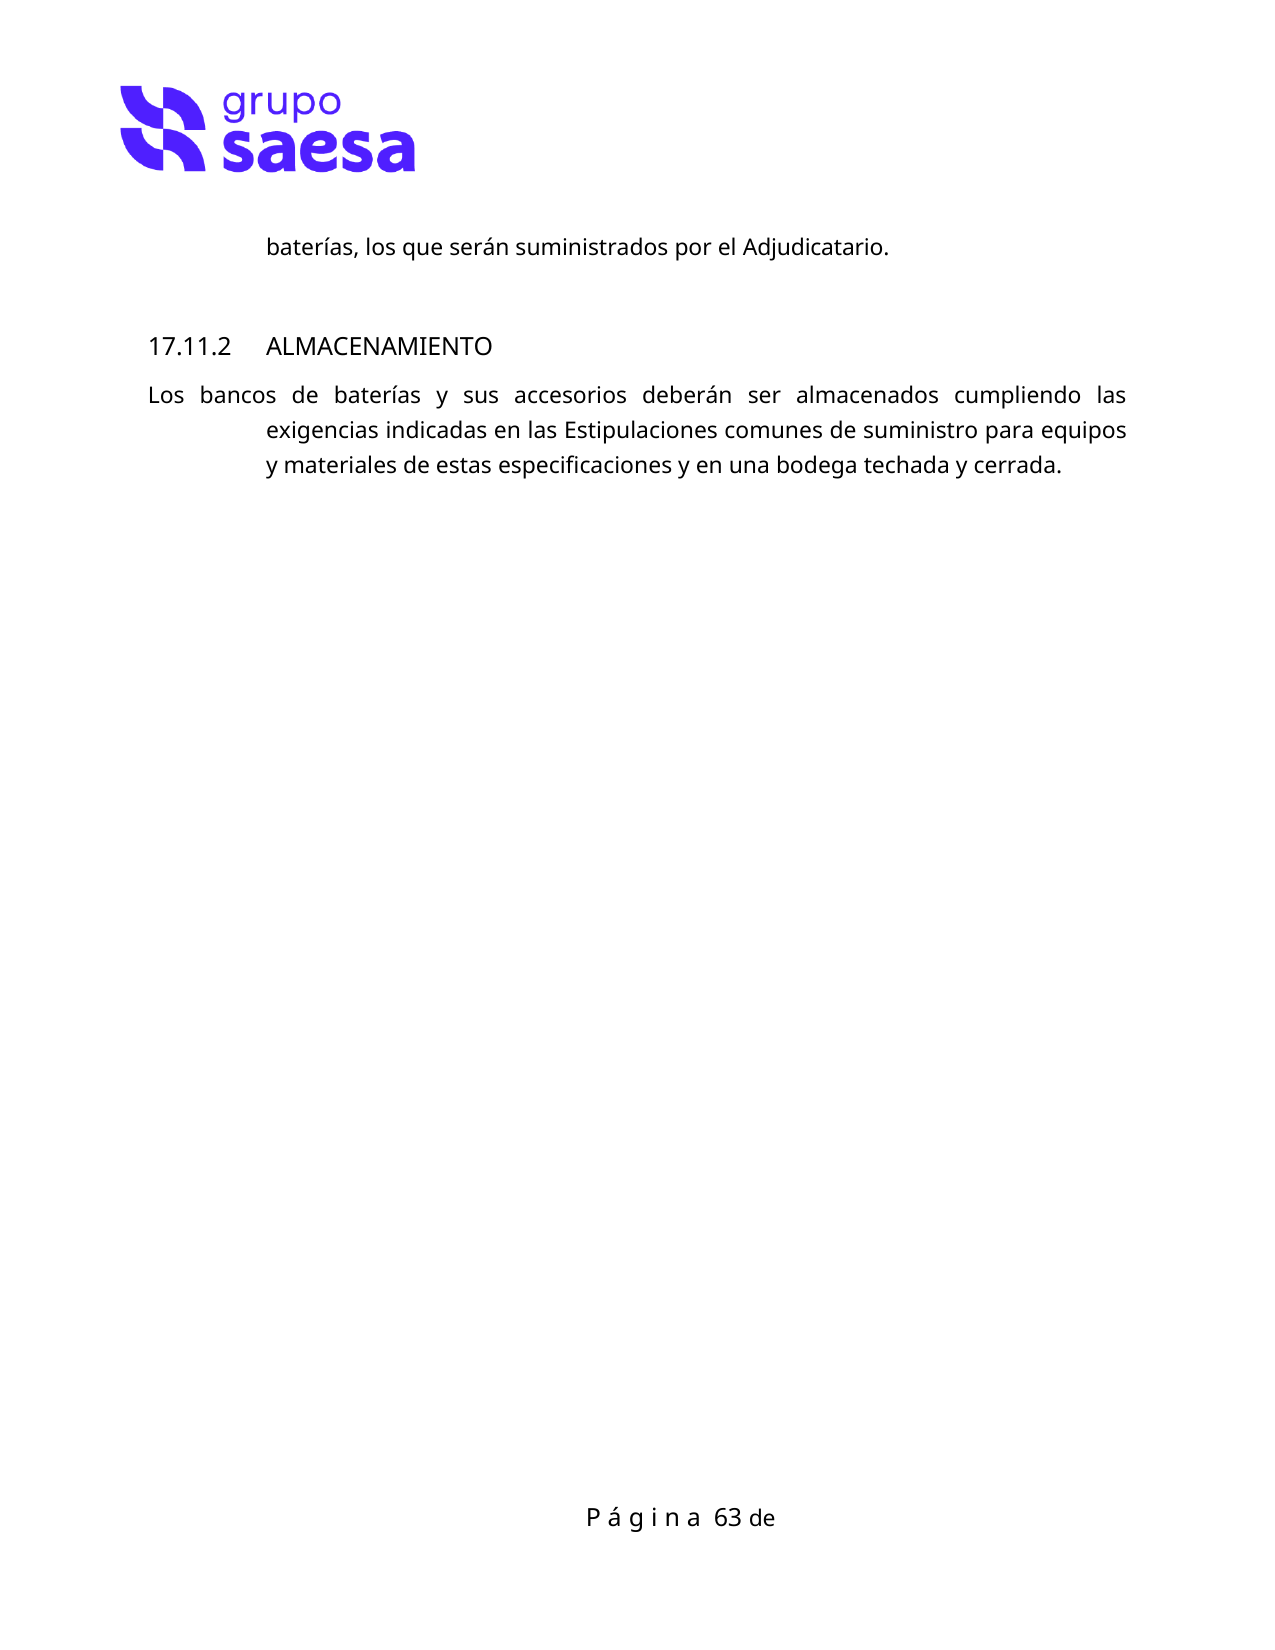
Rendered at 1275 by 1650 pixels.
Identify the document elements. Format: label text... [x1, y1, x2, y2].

picture [112, 79, 419, 175]
subtitle ALMACENAMIENTO [148, 329, 1162, 363]
text Los bancos de baterías y sus accesorios deberán ser almacenados cumpliendo las exigencias indicadas en las Estipulaciones comunes de suministro para equipos y materiales de estas especificaciones y en una bodega techada y cerrada. [148, 379, 1128, 480]
